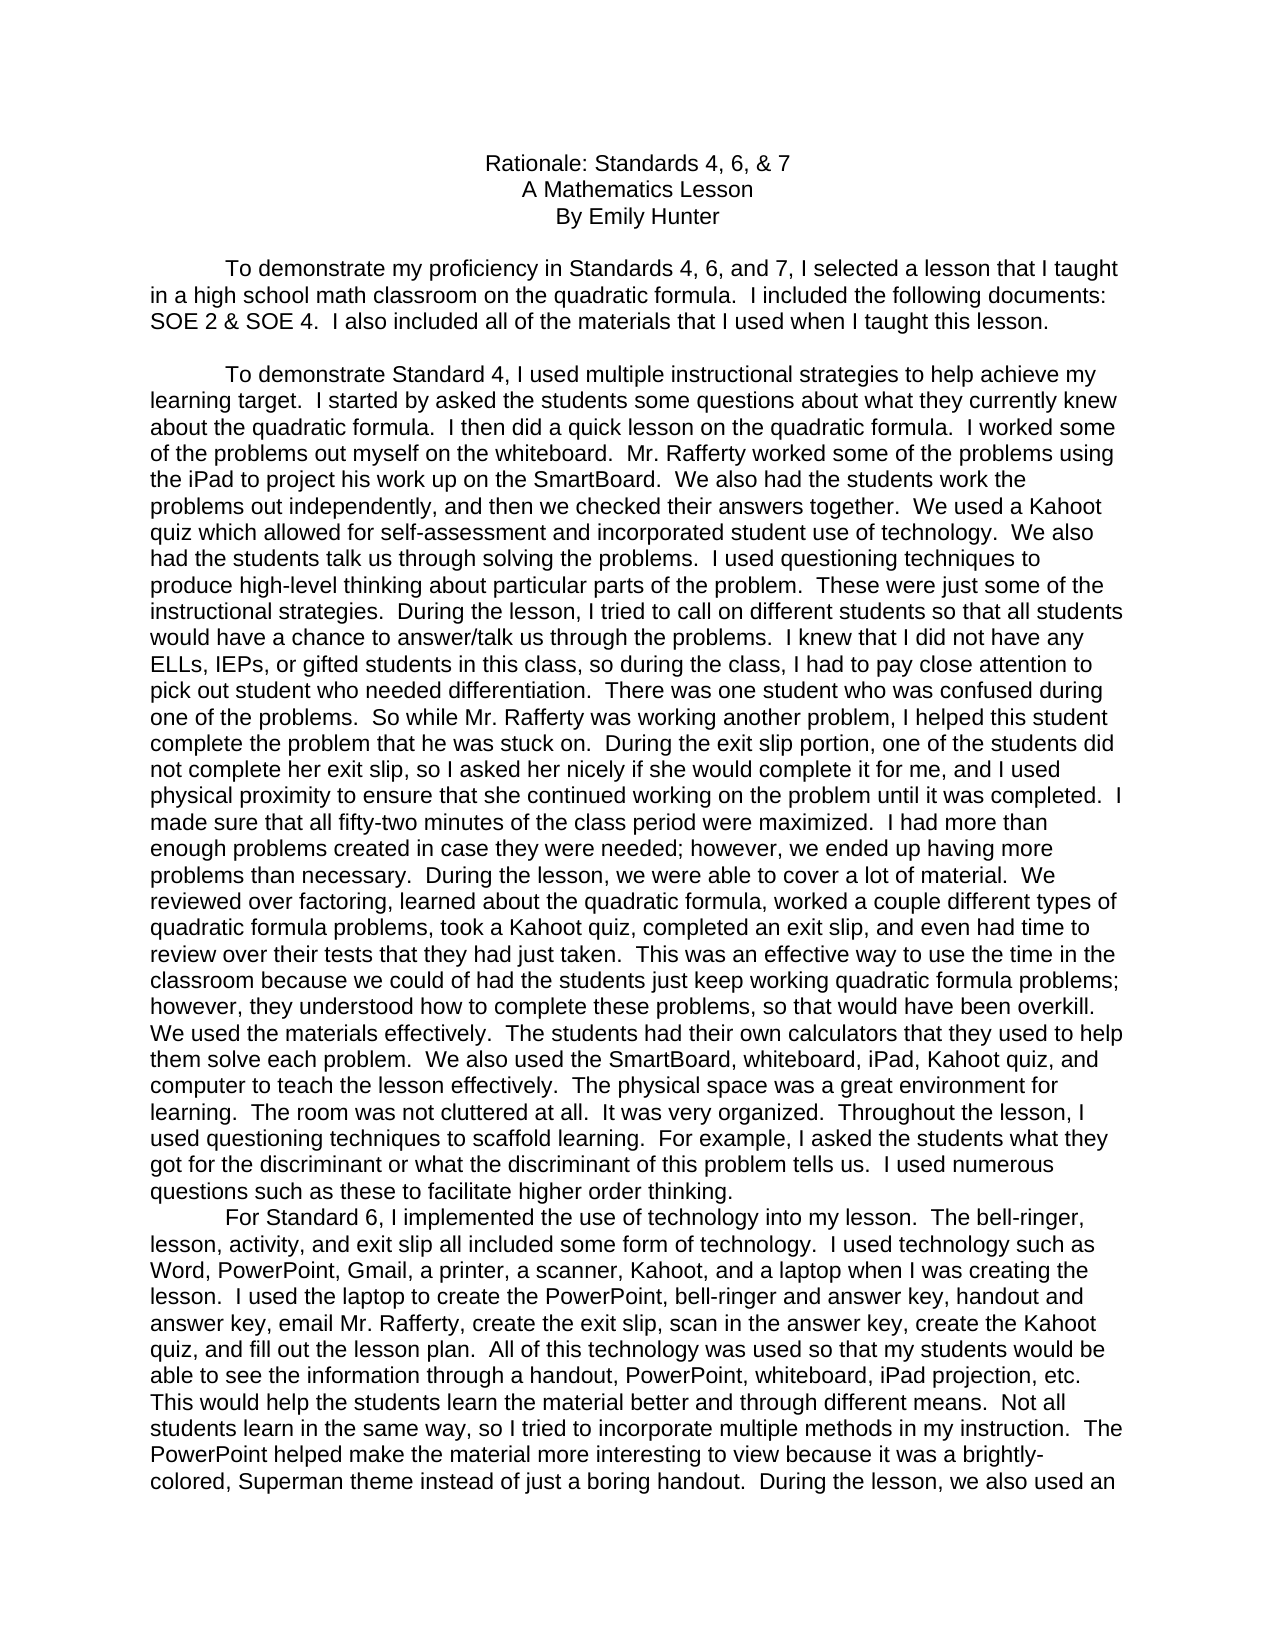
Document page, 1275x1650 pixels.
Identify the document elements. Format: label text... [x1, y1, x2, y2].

text To demonstrate my proficiency in Standards 4, 6, and 7, I selected a lesson that I taught in a high school math classroom on the quadratic formula. I included the following documents: SOE 2 & SOE 4. I also included all of the materials that I used when I taught this lesson. [150, 255, 1125, 334]
text By Emily Hunter [150, 203, 1125, 229]
text To demonstrate Standard 4, I used multiple instructional strategies to help achieve my learning target. I started by asked the students some questions about what they currently knew about the quadratic formula. I then did a quick lesson on the quadratic formula. I worked some of the problems out myself on the whiteboard. Mr. Rafferty worked some of the problems using the iPad to project his work up on the SmartBoard. We also had the students work the problems out independently, and then we checked their answers together. We used a Kahoot quiz which allowed for self-assessment and incorporated student use of technology. We also had the students talk us through solving the problems. I used questioning techniques to produce high-level thinking about particular parts of the problem. These were just some of the instructional strategies. During the lesson, I tried to call on different students so that all students would have a chance to answer/talk us through the problems. I knew that I did not have any ELLs, IEPs, or gifted students in this class, so during the class, I had to pay close attention to pick out student who needed differentiation. There was one student who was confused during one of the problems. So while Mr. Rafferty was working another problem, I helped this student complete the problem that he was stuck on. During the exit slip portion, one of the students did not complete her exit slip, so I asked her nicely if she would complete it for me, and I used physical proximity to ensure that she continued working on the problem until it was completed. I made sure that all fifty-two minutes of the class period were maximized. I had more than enough problems created in case they were needed; however, we ended up having more problems than necessary. During the lesson, we were able to cover a lot of material. We reviewed over factoring, learned about the quadratic formula, worked a couple different types of quadratic formula problems, took a Kahoot quiz, completed an exit slip, and even had time to review over their tests that they had just taken. This was an effective way to use the time in the classroom because we could of had the students just keep working quadratic formula problems; however, they understood how to complete these problems, so that would have been overkill. We used the materials effectively. The students had their own calculators that they used to help them solve each problem. We also used the SmartBoard, whiteboard, iPad, Kahoot quiz, and computer to teach the lesson effectively. The physical space was a great environment for learning. The room was not cluttered at all. It was very organized. Throughout the lesson, I used questioning techniques to scaffold learning. For example, I asked the students what they got for the discriminant or what the discriminant of this problem tells us. I used numerous questions such as these to facilitate higher order thinking. [150, 361, 1125, 1204]
text Rationale: Standards 4, 6, & 7 [150, 150, 1125, 176]
text A Mathematics Lesson [150, 176, 1125, 203]
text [150, 1204, 1125, 1494]
